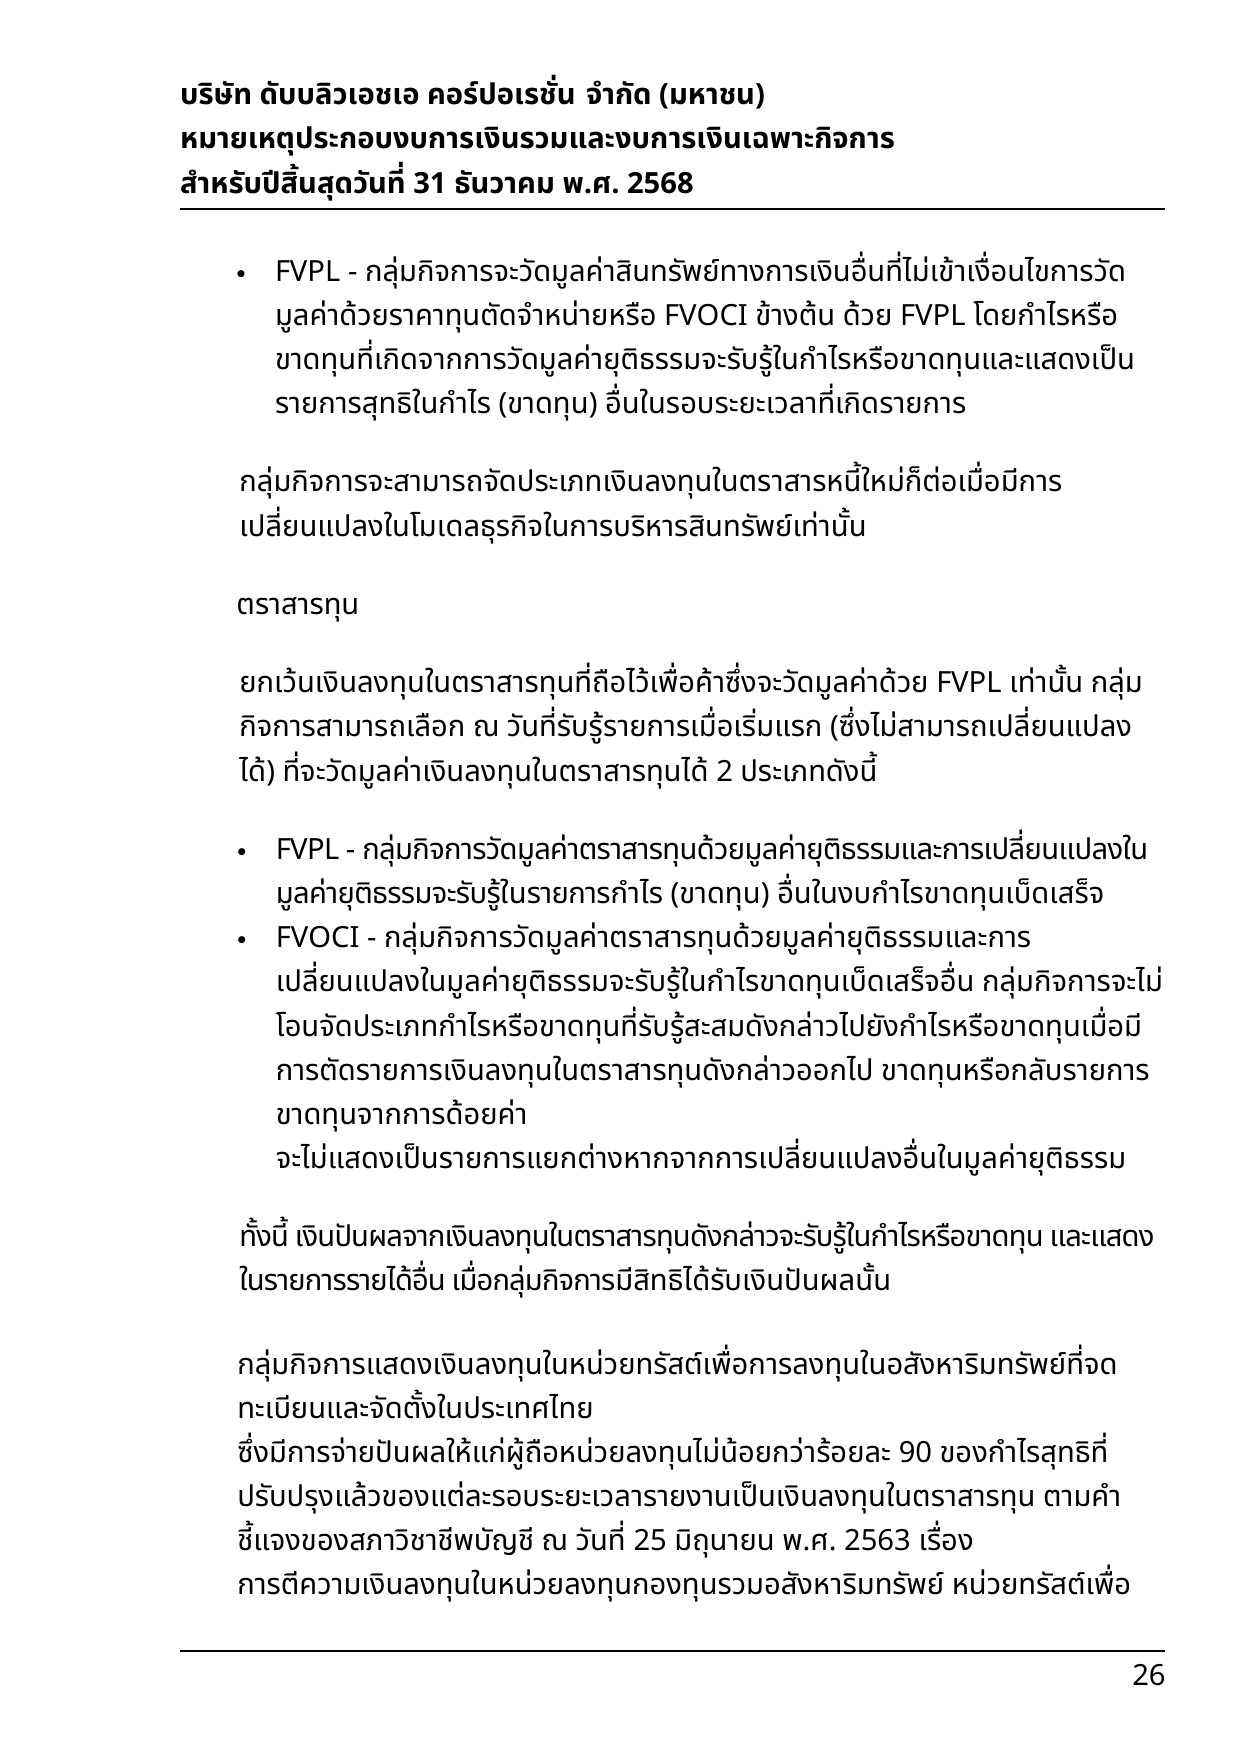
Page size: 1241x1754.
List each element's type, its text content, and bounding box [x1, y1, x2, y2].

list FVPL - กลุ่มกิจการวัดมูลค่าตราสารทุนด้วยมูลค่ายุติธรรมและการเปลี่ยนแปลงในมูลค่ายุติธรรมจะรับรู้ในรายการกำไร (ขาดทุน) อื่นในงบกำไรขาดทุนเบ็ดเสร็จ [238, 828, 1165, 917]
text ทั้งนี้ เงินปันผลจากเงินลงทุนในตราสารทุนดังกล่าวจะรับรู้ในกำไรหรือขาดทุน และแสดงในรายการรายได้อื่น เมื่อกลุ่มกิจการมีสิทธิได้รับเงินปันผลนั้น [239, 1215, 1165, 1303]
text ยกเว้นเงินลงทุนในตราสารทุนที่ถือไว้เพื่อค้าซึ่งจะวัดมูลค่าด้วย FVPL เท่านั้น กลุ่มกิจการสามารถเลือก ณ วันที่รับรู้รายการเมื่อเริ่มแรก (ซึ่งไม่สามารถเปลี่ยนแปลงได้) ที่จะวัดมูลค่าเงินลงทุนในตราสารทุนได้ 2 ประเภทดังนี้ [239, 661, 1165, 794]
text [237, 1343, 1165, 1608]
list FVOCI - กลุ่มกิจการวัดมูลค่าตราสารทุนด้วยมูลค่ายุติธรรมและการเปลี่ยนแปลงในมูลค่ายุติธรรมจะรับรู้ในกำไรขาดทุนเบ็ดเสร็จอื่น กลุ่มกิจการจะไม่โอนจัดประเภทกำไรหรือขาดทุนที่รับรู้สะสมดังกล่าวไปยังกำไรหรือขาดทุนเมื่อมีการตัดรายการเงินลงทุนในตราสารทุนดังกล่าวออกไป ขาดทุนหรือกลับรายการขาดทุนจากการด้อยค่า จะไม่แสดงเป็นรายการแยกต่างหากจากการเปลี่ยนแปลงอื่นในมูลค่ายุติธรรม [238, 917, 1165, 1181]
list ตราสารทุน [236, 583, 1165, 627]
text กลุ่มกิจการจะสามารถจัดประเภทเงินลงทุนในตราสารหนี้ใหม่ก็ต่อเมื่อมีการเปลี่ยนแปลงในโมเดลธุรกิจในการบริหารสินทรัพย์เท่านั้น [239, 461, 1165, 549]
list FVPL - กลุ่มกิจการจะวัดมูลค่าสินทรัพย์ทางการเงินอื่นที่ไม่เข้าเงื่อนไขการวัดมูลค่าด้วยราคาทุนตัดจำหน่ายหรือ FVOCI ข้างต้น ด้วย FVPL โดยกำไรหรือขาดทุนที่เกิดจากการวัดมูลค่ายุติธรรมจะรับรู้ในกำไรหรือขาดทุนและแสดงเป็นรายการสุทธิในกำไร (ขาดทุน) อื่นในรอบระยะเวลาที่เกิดรายการ [237, 250, 1165, 427]
